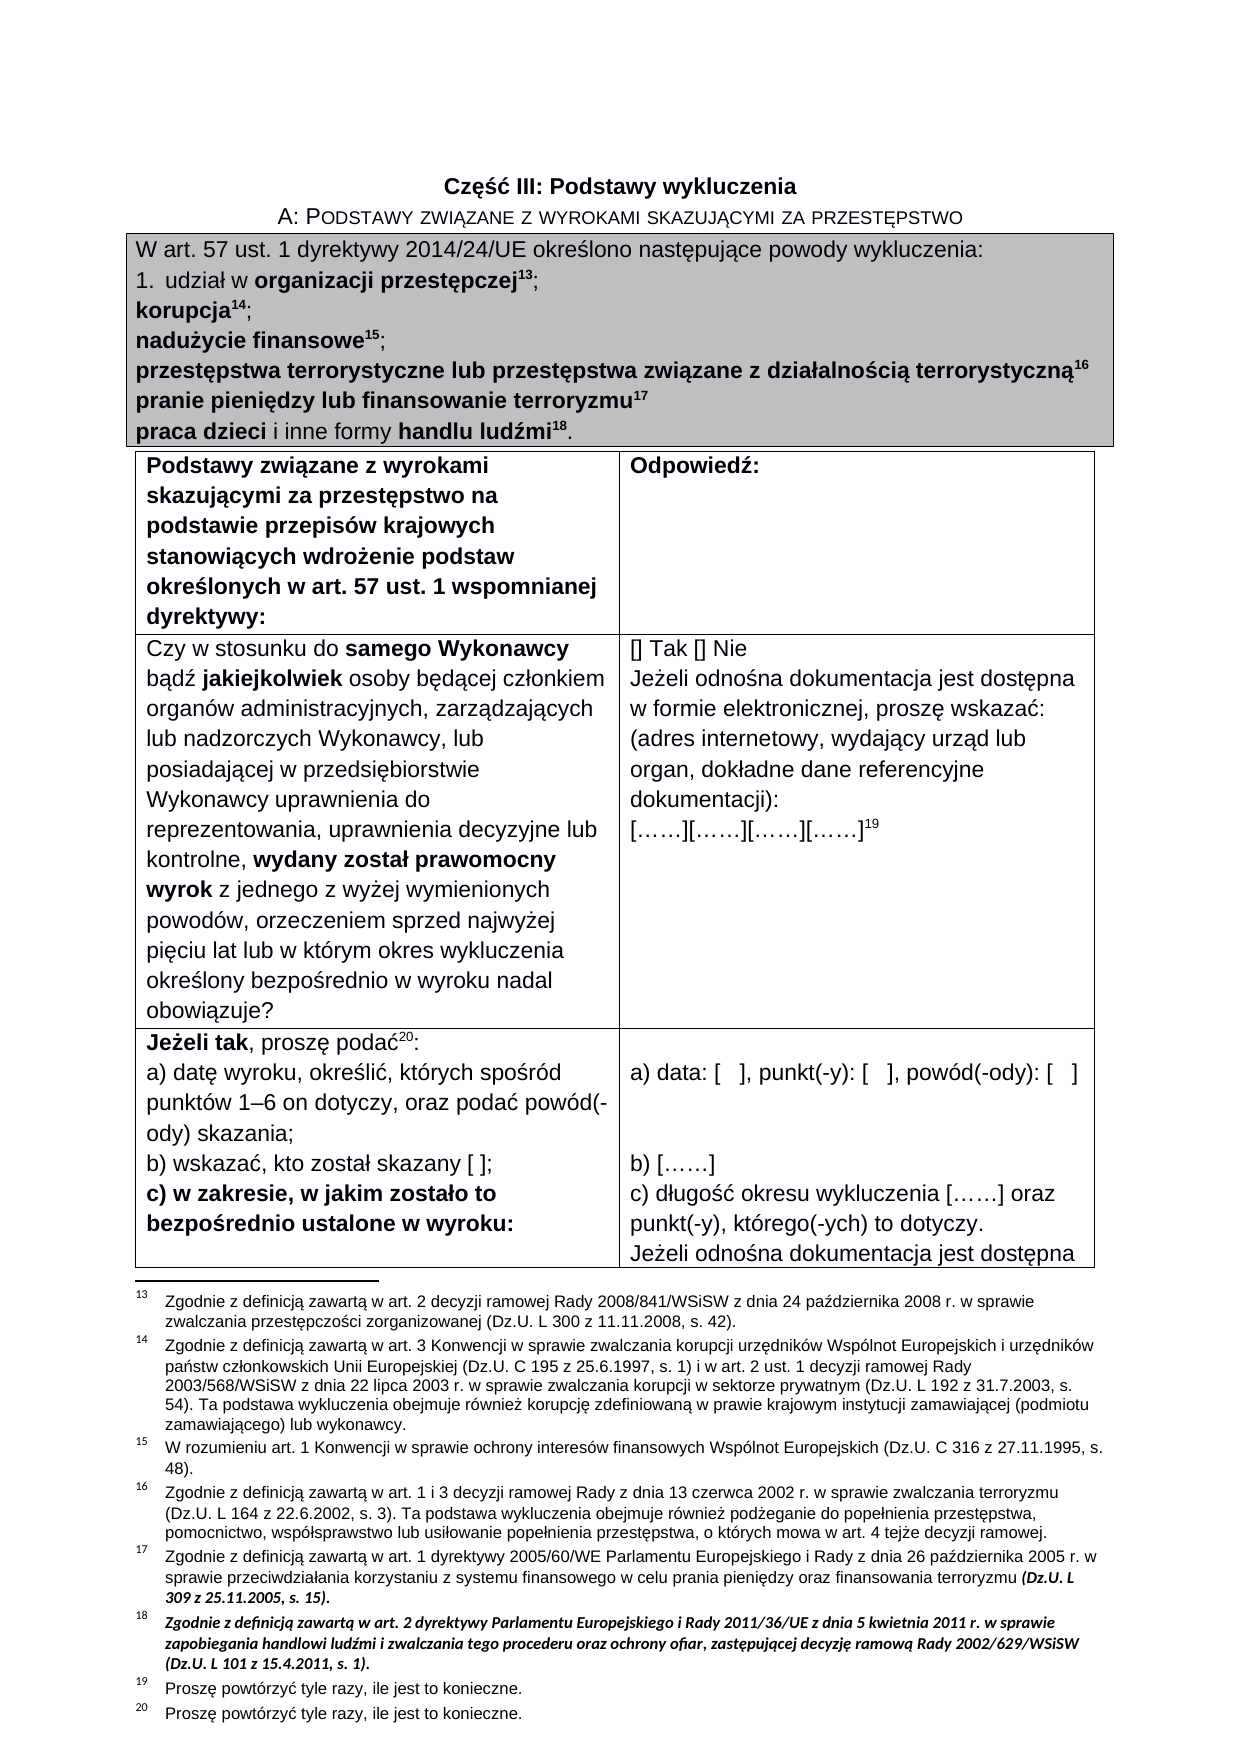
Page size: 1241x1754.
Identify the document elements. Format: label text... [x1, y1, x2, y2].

text praca dzieci i inne formy handlu ludźmi. [127, 414, 1113, 446]
table_cell [] Tak [] Nie Jeżeli odnośna dokumentacja jest dostępna w formie elektronicznej, proszę wskazać: (adres internetowy, wydający urząd lub organ, dokładne dane referencyjne dokumentacji): [……][……][……][……] [620, 635, 1094, 1028]
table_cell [620, 1029, 1094, 1267]
list udział w organizacji przestępczej; [127, 263, 1113, 293]
table_cell Czy w stosunku do samego Wykonawcy bądź jakiejkolwiek osoby będącej członkiem organów administracyjnych, zarządzających lub nadzorczych Wykonawcy, lub posiadającej w przedsiębiorstwie Wykonawcy uprawnienia do reprezentowania, uprawnienia decyzyjne lub kontrolne, wydany został prawomocny wyrok z jednego z wyżej wymienionych powodów, orzeczeniem sprzed najwyżej pięciu lat lub w którym okres wykluczenia określony bezpośrednio w wyroku nadal obowiązuje? [136, 635, 619, 1028]
text nadużycie finansowe; [127, 324, 1113, 353]
text Część III: Podstawy wykluczenia [135, 173, 1105, 199]
text pranie pieniędzy lub finansowanie terroryzmu [127, 384, 1113, 414]
table_header Odpowiedź: [620, 452, 1094, 634]
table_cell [136, 1029, 619, 1267]
text W art. 57 ust. 1 dyrektywy 2014/24/UE określono następujące powody wykluczenia: [127, 234, 1113, 263]
text A: Podstawy związane z wyrokami skazującymi za przestępstwo [135, 203, 1105, 229]
text korupcja; [127, 294, 1113, 323]
text przestępstwa terrorystyczne lub przestępstwa związane z działalnością terrorystyczną [127, 354, 1113, 384]
table_header Podstawy związane z wyrokami skazującymi za przestępstwo na podstawie przepisów krajowych stanowiących wdrożenie podstaw określonych w art. 57 ust. 1 wspomnianej dyrektywy: [136, 452, 619, 634]
